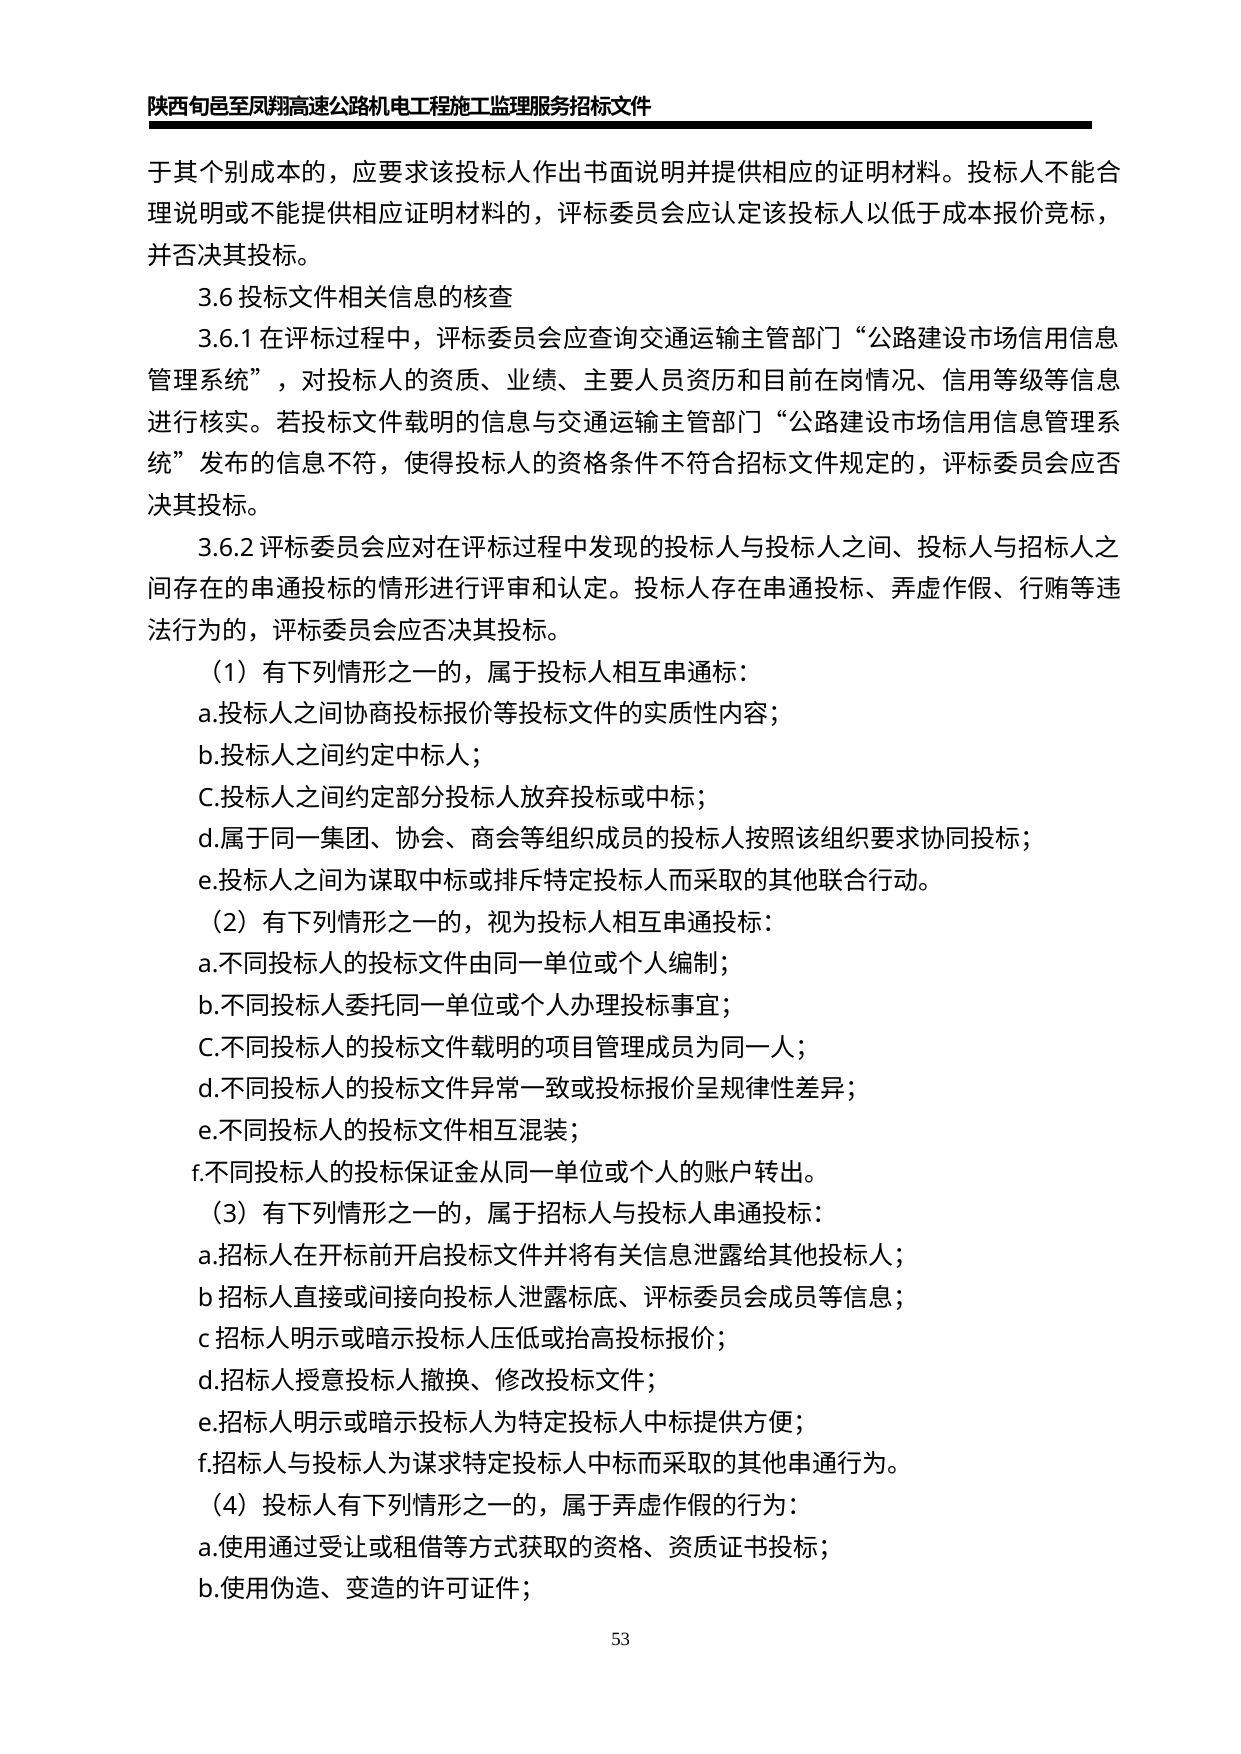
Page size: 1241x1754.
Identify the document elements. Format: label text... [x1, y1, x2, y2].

text a.不同投标人的投标文件由同一单位或个人编制； [148, 939, 1122, 981]
text b.不同投标人委托同一单位或个人办理投标事宜； [148, 981, 1122, 1023]
text a.投标人之间协商投标报价等投标文件的实质性内容； [148, 689, 1122, 731]
text （3）有下列情形之一的，属于招标人与投标人串通投标： [148, 1189, 1122, 1231]
text C.投标人之间约定部分投标人放弃投标或中标； [148, 773, 1122, 814]
text e.不同投标人的投标文件相互混装； [148, 1106, 1122, 1148]
text （1）有下列情形之一的，属于投标人相互串通标： [148, 648, 1122, 689]
text b.投标人之间约定中标人； [148, 731, 1122, 773]
text a.使用通过受让或租借等方式获取的资格、资质证书投标； [148, 1523, 1122, 1564]
text C.不同投标人的投标文件载明的项目管理成员为同一人； [148, 1023, 1122, 1064]
text 3.6.1在评标过程中，评标委员会应查询交通运输主管部门“公路建设市场信用信息管理系统”，对投标人的资质、业绩、主要人员资历和目前在岗情况、信用等级等信息进行核实。若投标文件载明的信息与交通运输主管部门“公路建设市场信用信息管理系统”发布的信息不符，使得投标人的资格条件不符合招标文件规定的，评标委员会应否决其投标。 [148, 314, 1122, 523]
text d.招标人授意投标人撤换、修改投标文件； [148, 1356, 1122, 1398]
text e.投标人之间为谋取中标或排斥特定投标人而采取的其他联合行动。 [148, 856, 1122, 898]
text （2）有下列情形之一的，视为投标人相互串通投标： [148, 898, 1122, 939]
text 3.6投标文件相关信息的核查 [148, 273, 1122, 314]
text 3.6.2评标委员会应对在评标过程中发现的投标人与投标人之间、投标人与招标人之间存在的串通投标的情形进行评审和认定。投标人存在串通投标、弄虚作假、行贿等违法行为的，评标委员会应否决其投标。 [148, 523, 1122, 648]
text （4）投标人有下列情形之一的，属于弄虚作假的行为： [148, 1481, 1122, 1523]
text d.不同投标人的投标文件异常一致或投标报价呈规律性差异； [148, 1064, 1122, 1106]
text e.招标人明示或暗示投标人为特定投标人中标提供方便； [148, 1398, 1122, 1439]
text c招标人明示或暗示投标人压低或抬高投标报价； [148, 1314, 1122, 1356]
text a.招标人在开标前开启投标文件并将有关信息泄露给其他投标人； [148, 1231, 1122, 1273]
text b.使用伪造、变造的许可证件； [148, 1564, 1122, 1606]
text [148, 148, 1122, 273]
text d.属于同一集团、协会、商会等组织成员的投标人按照该组织要求协同投标； [148, 814, 1122, 856]
text b招标人直接或间接向投标人泄露标底、评标委员会成员等信息； [148, 1273, 1122, 1314]
text f.不同投标人的投标保证金从同一单位或个人的账户转出。 [148, 1148, 1122, 1189]
text f.招标人与投标人为谋求特定投标人中标而采取的其他串通行为。 [148, 1439, 1122, 1481]
